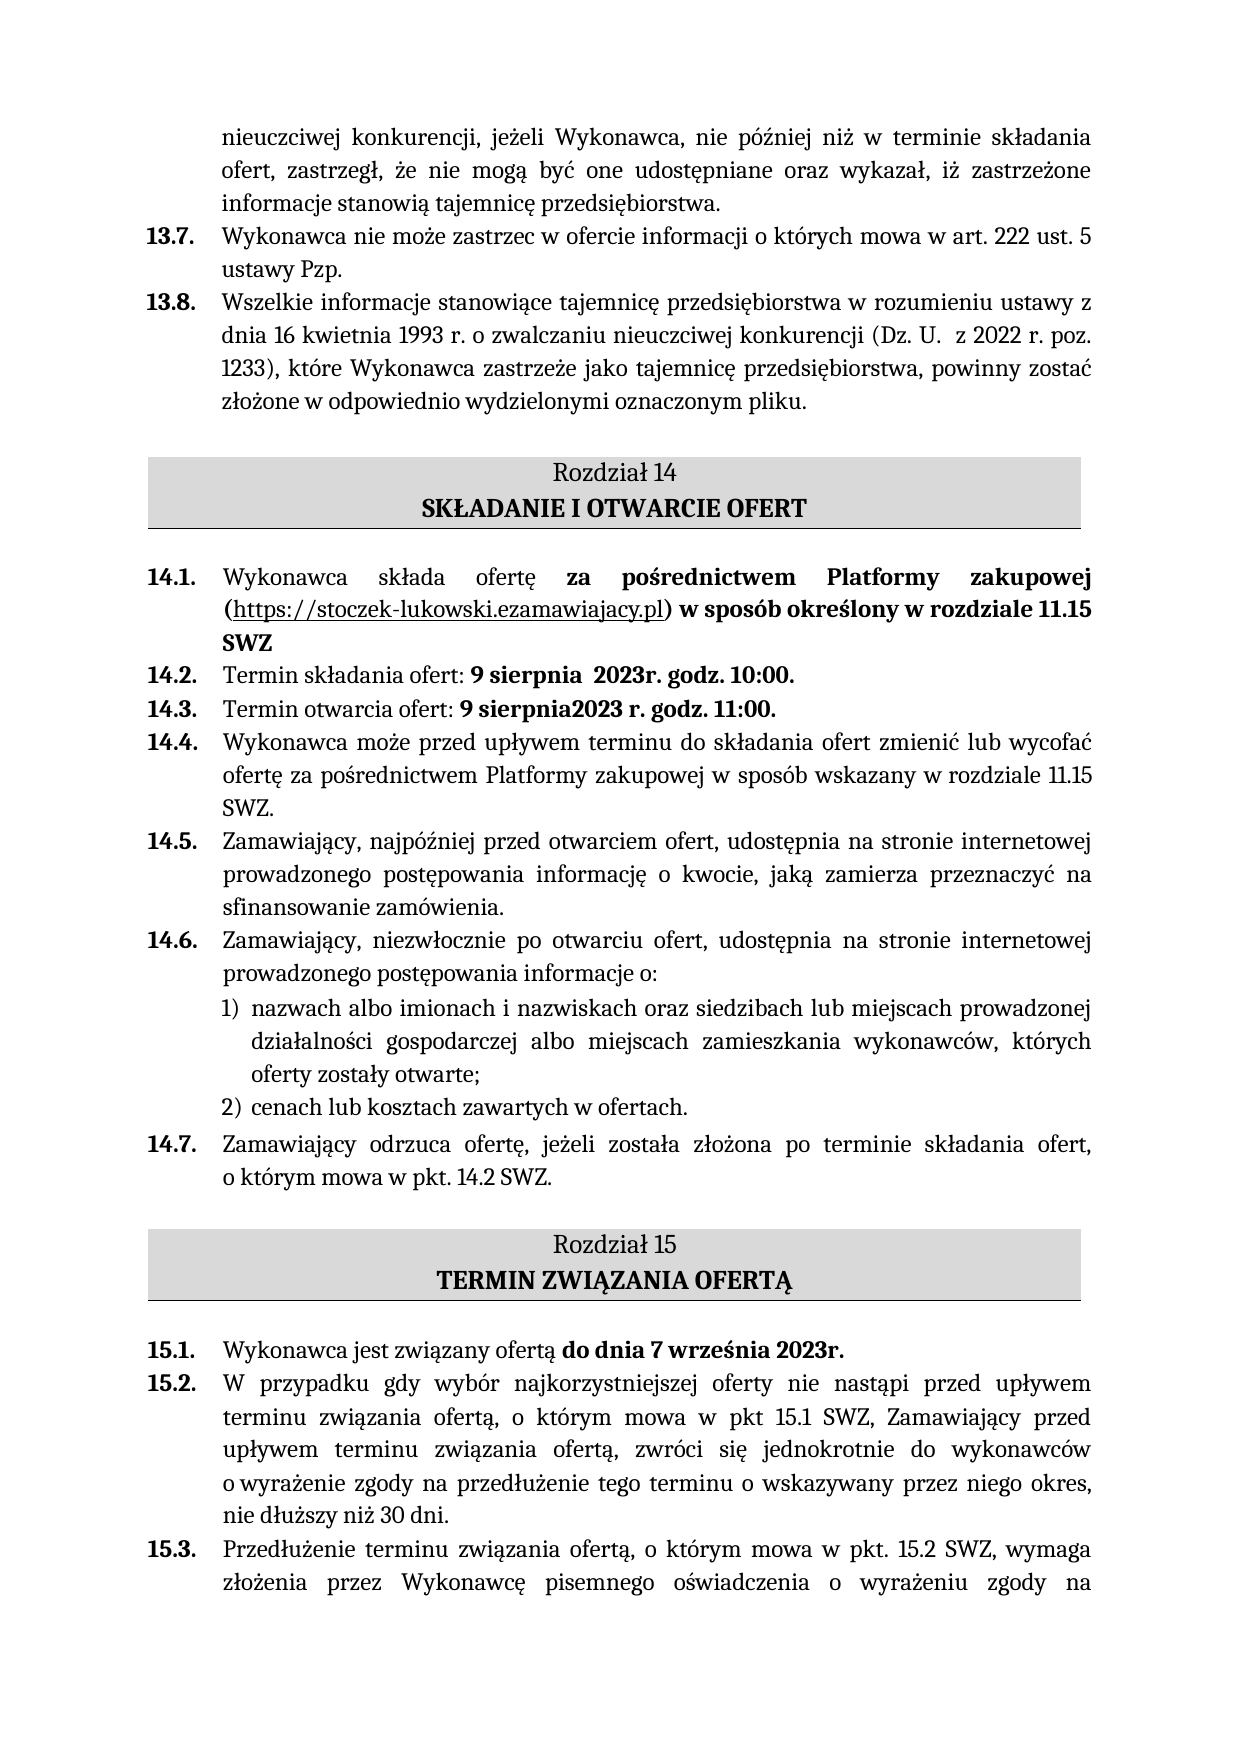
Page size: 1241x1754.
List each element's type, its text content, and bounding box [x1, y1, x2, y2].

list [146, 123, 1093, 218]
list W przypadku gdy wybór najkorzystniejszej oferty nie nastąpi przed upływem terminu związania ofertą, o którym mowa w pkt 15.1 SWZ, Zamawiający przed upływem terminu związania ofertą, zwróci się jednokrotnie do wykonawców o wyrażenie zgody na przedłużenie tego terminu o wskazywany przez niego okres, nie dłuższy niż 30 dni. [148, 1369, 1093, 1530]
list nazwach albo imionach i nazwiskach oraz siedzibach lub miejscach prowadzonej działalności gospodarczej albo miejscach zamieszkania wykonawców, których oferty zostały otwarte; [221, 994, 1093, 1088]
list Wykonawca jest związany ofertą do dnia 7 września 2023r. [148, 1336, 1093, 1365]
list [148, 1534, 1093, 1596]
table_header Rozdział 14 SKŁADANIE I OTWARCIE OFERT [148, 457, 1081, 528]
list Termin otwarcia ofert: 9 sierpnia2023 r. godz. 11:00. [148, 694, 1093, 723]
list Wykonawca może przed upływem terminu do składania ofert zmienić lub wycofać ofertę za pośrednictwem Platformy zakupowej w sposób wskazany w rozdziale 11.15 SWZ. [148, 727, 1093, 822]
list cenach lub kosztach zawartych w ofertach. [221, 1093, 1093, 1122]
list Zamawiający odrzuca ofertę, jeżeli została złożona po terminie składania ofert, o którym mowa w pkt. 14.2 SWZ. [148, 1130, 1093, 1192]
list Wszelkie informacje stanowiące tajemnicę przedsiębiorstwa w rozumieniu ustawy z dnia 16 kwietnia 1993 r. o zwalczaniu nieuczciwej konkurencji (Dz. U. z 2022 r. poz. 1233), które Wykonawca zastrzeże jako tajemnicę przedsiębiorstwa, powinny zostać złożone w odpowiednio wydzielonymi oznaczonym pliku. [146, 288, 1093, 416]
list Wykonawca nie może zastrzec w ofercie informacji o których mowa w art. 222 ust. 5 ustawy Pzp. [146, 222, 1093, 284]
list Wykonawca składa ofertę za pośrednictwem Platformy zakupowej (https://stoczek-lukowski.ezamawiajacy.pl) w sposób określony w rozdziale 11.15 SWZ [148, 562, 1093, 657]
table_header Rozdział 15 TERMIN ZWIĄZANIA OFERTĄ [148, 1229, 1081, 1300]
list Zamawiający, niezwłocznie po otwarciu ofert, udostępnia na stronie internetowej prowadzonego postępowania informacje o: [148, 926, 1093, 987]
list Termin składania ofert: 9 sierpnia 2023r. godz. 10:00. [148, 661, 1093, 690]
list Zamawiający, najpóźniej przed otwarciem ofert, udostępnia na stronie internetowej prowadzonego postępowania informację o kwocie, jaką zamierza przeznaczyć na sfinansowanie zamówienia. [148, 827, 1093, 921]
